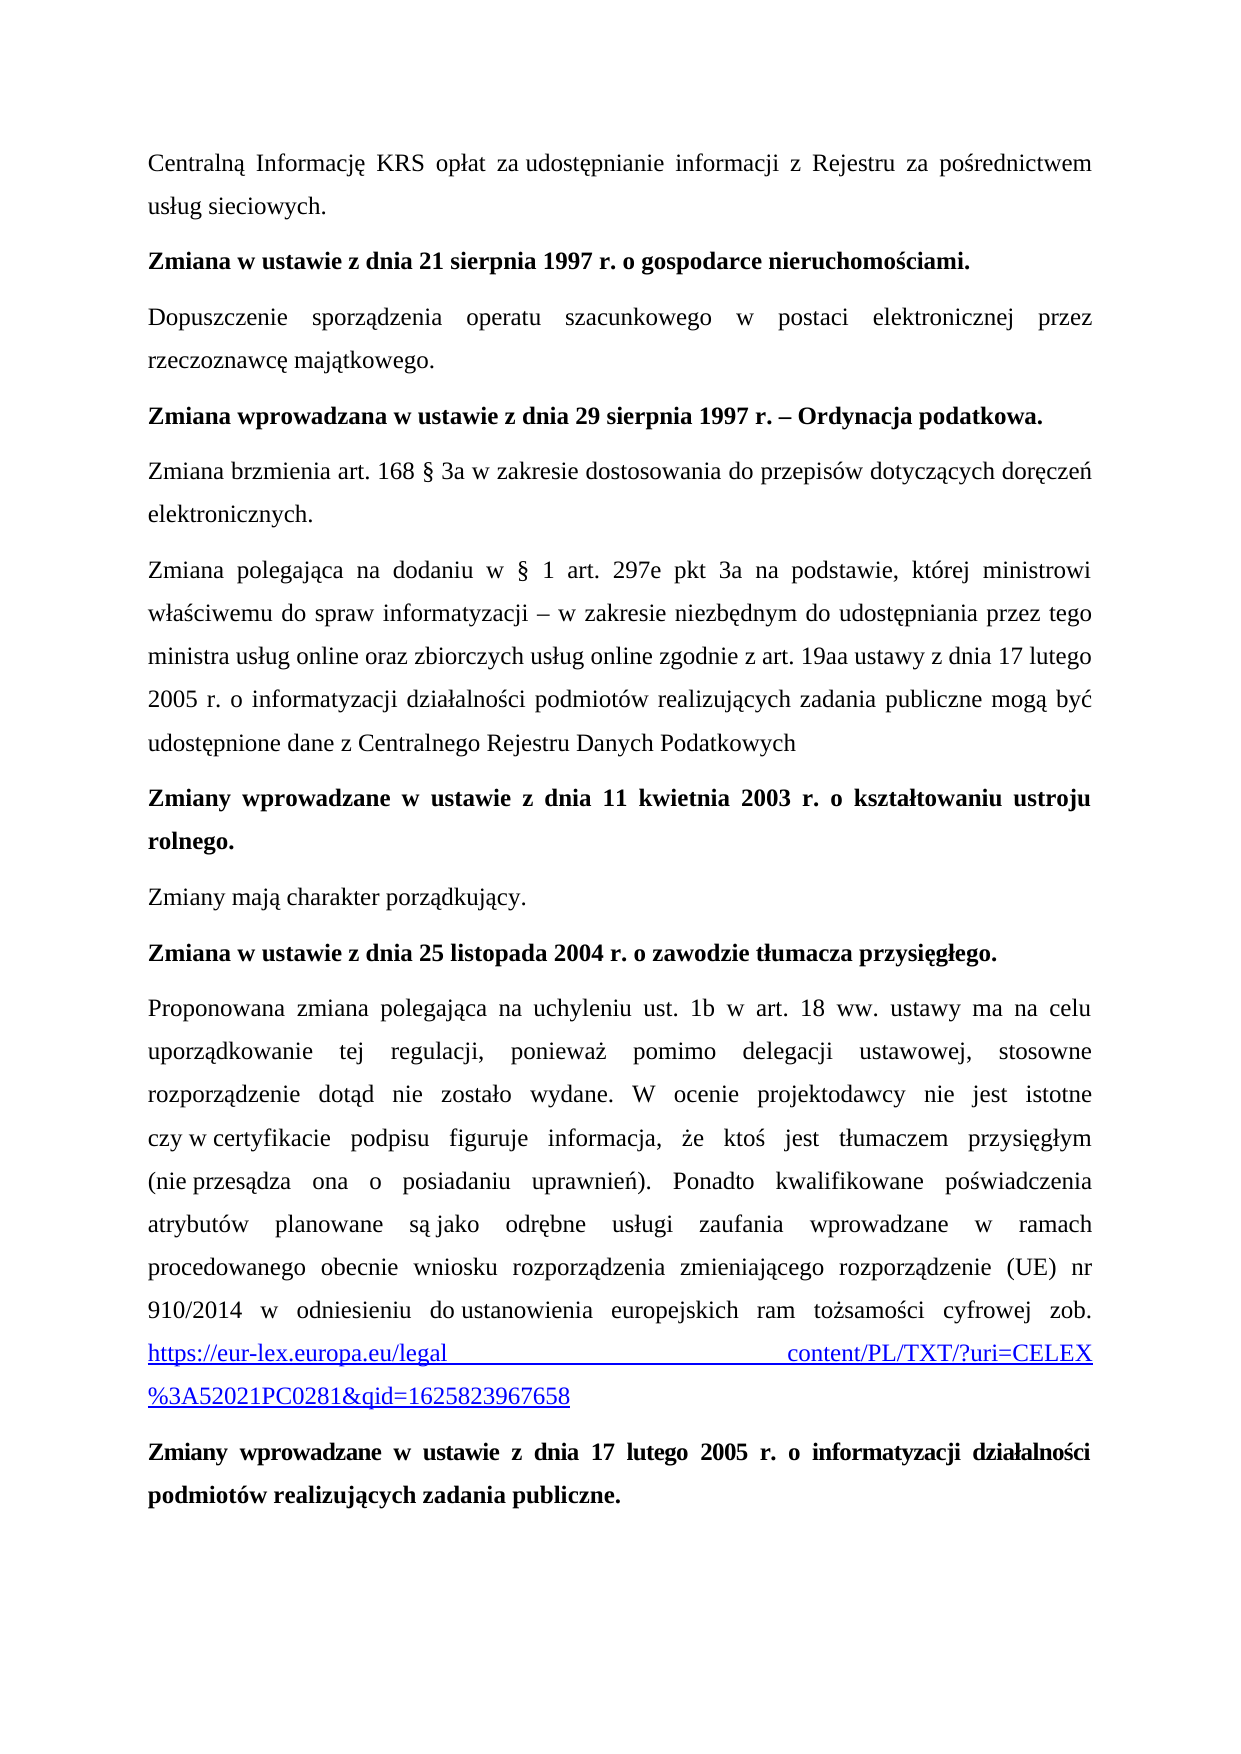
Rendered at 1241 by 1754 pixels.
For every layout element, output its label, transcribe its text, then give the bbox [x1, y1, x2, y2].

text Zmiany wprowadzane w ustawie z dnia 11 kwietnia 2003 r. o kształtowaniu ustroju rolnego. [148, 783, 1093, 855]
text Zmiany mają charakter porządkujący. [148, 882, 1093, 911]
text Zmiana w ustawie z dnia 21 sierpnia 1997 r. o gospodarce nieruchomościami. [148, 246, 1093, 275]
text Zmiana brzmienia art. 168 § 3a w zakresie dostosowania do przepisów dotyczących doręczeń elektronicznych. [148, 456, 1093, 528]
text Proponowana zmiana polegająca na uchyleniu ust. 1b w art. 18 ww. ustawy ma na celu uporządkowanie tej regulacji, ponieważ pomimo delegacji ustawowej, stosowne rozporządzenie dotąd nie zostało wydane. W ocenie projektodawcy nie jest istotne czy w certyfikacie podpisu figuruje informacja, że ktoś jest tłumaczem przysięgłym (nie przesądza ona o posiadaniu uprawnień). Ponadto kwalifikowane poświadczenia atrybutów planowane są jako odrębne usługi zaufania wprowadzane w ramach procedowanego obecnie wniosku rozporządzenia zmieniającego rozporządzenie (UE) nr 910/2014 w odniesieniu do ustanowienia europejskich ram tożsamości cyfrowej zob. https://eur-lex.europa.eu/legal content/PL/TXT/?uri=CELEX%3A52021PC0281&qid=1625823967658 [148, 993, 1093, 1363]
text Zmiana w ustawie z dnia 25 listopada 2004 r. o zawodzie tłumacza przysięgłego. [148, 938, 1093, 966]
text Zmiana wprowadzana w ustawie z dnia 29 sierpnia 1997 r. – Ordynacja podatkowa. [148, 401, 1093, 429]
text Zmiana polegająca na dodaniu w § 1 art. 297e pkt 3a na podstawie, której ministrowi właściwemu do spraw informatyzacji – w zakresie niezbędnym do udostępniania przez tego ministra usług online oraz zbiorczych usług online zgodnie z art. 19aa ustawy z dnia 17 lutego 2005 r. o informatyzacji działalności podmiotów realizujących zadania publiczne mogą być udostępnione dane z Centralnego Rejestru Danych Podatkowych [148, 555, 1093, 756]
text Zmiany wprowadzane w ustawie z dnia 17 lutego 2005 r. o informatyzacji działalności podmiotów realizujących zadania publiczne. [148, 1437, 1093, 1509]
text Dopuszczenie sporządzenia operatu szacunkowego w postaci elektronicznej przez rzeczoznawcę majątkowego. [148, 302, 1093, 374]
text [148, 148, 1093, 219]
